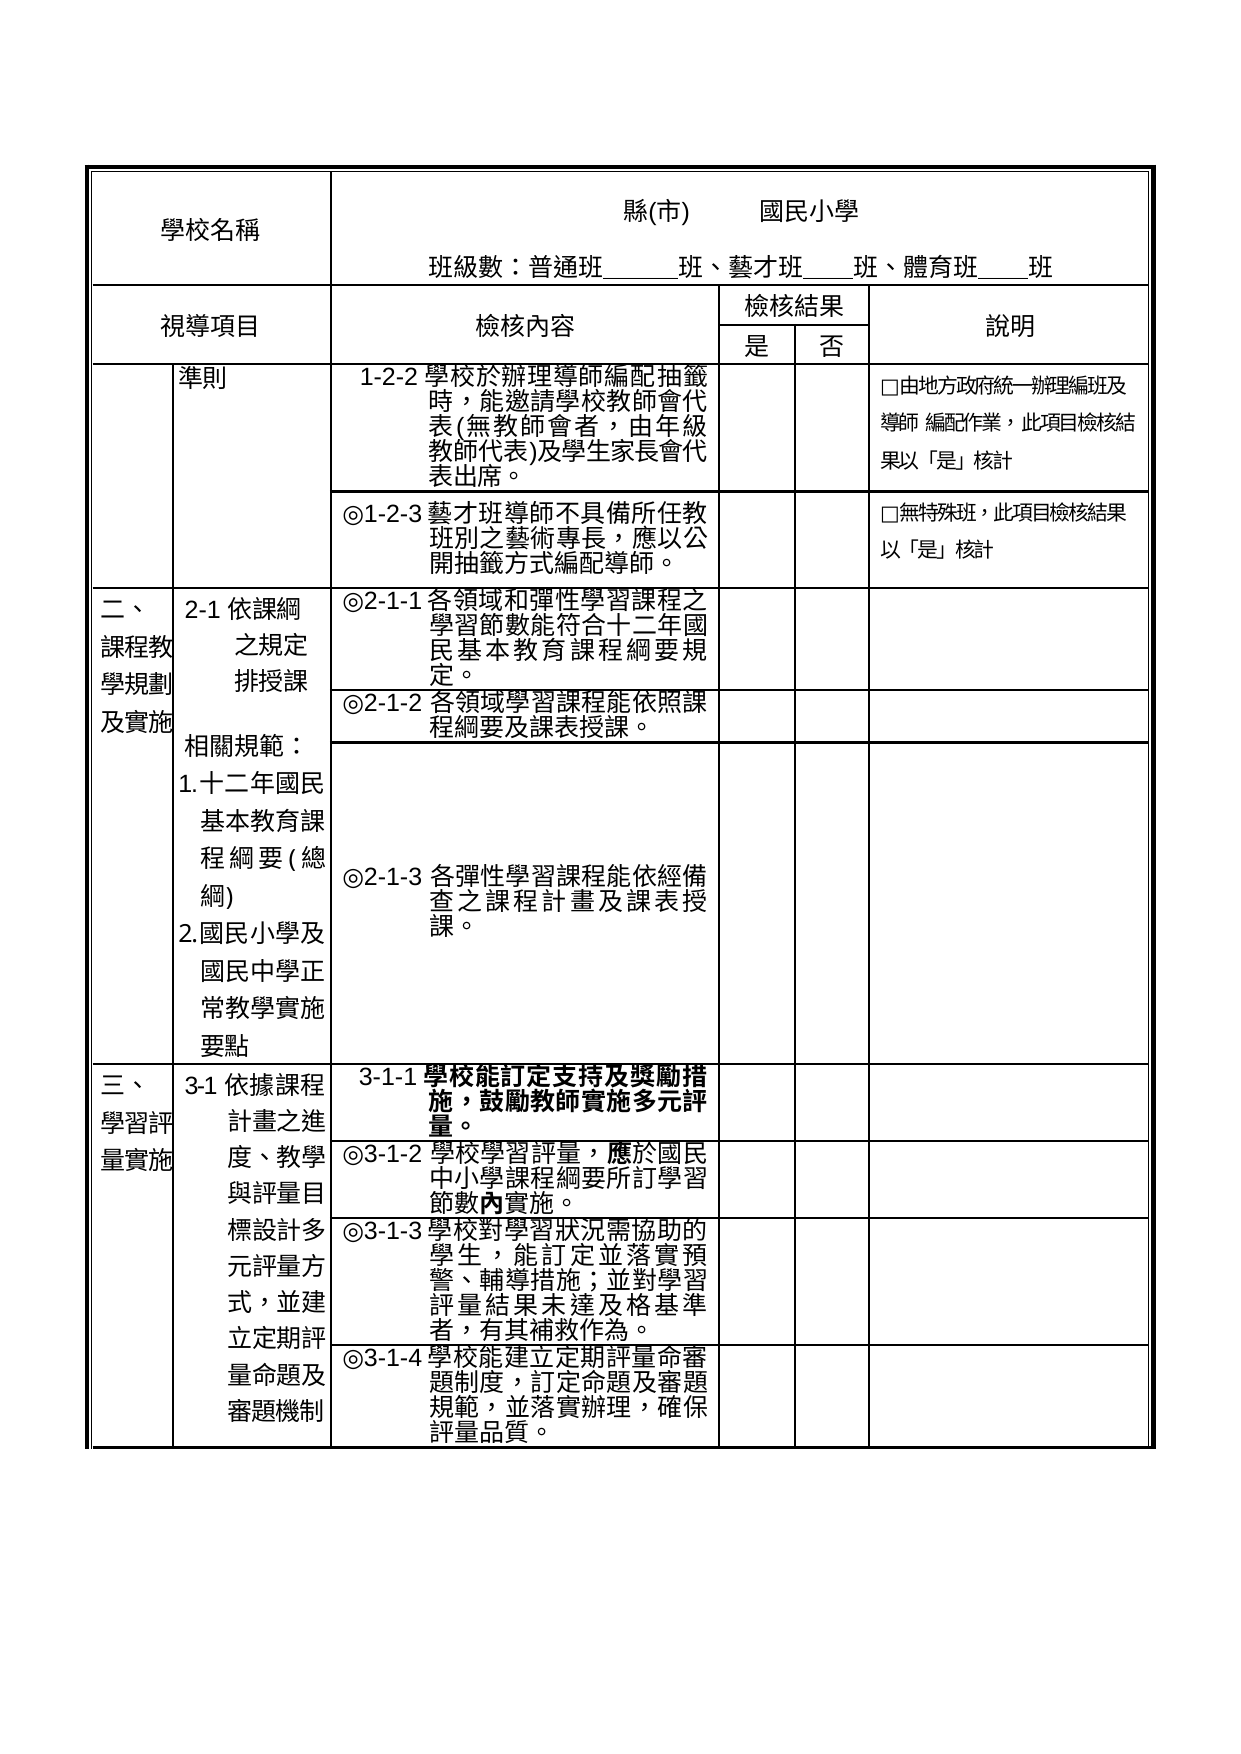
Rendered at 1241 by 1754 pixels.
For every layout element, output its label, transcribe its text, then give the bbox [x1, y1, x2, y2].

table_cell □由地方政府統一辦理編班及導師 編配作業，此項目檢核結果以「是」核計 [870, 365, 1148, 490]
table_cell ◎2-1-1各領域和彈性學習課程之學習節數能符合十二年國民基本教育課程綱要規定。 [332, 589, 718, 689]
table_cell [796, 744, 868, 1063]
table_cell 是 [720, 326, 794, 363]
table_cell [720, 1346, 794, 1446]
table_cell [720, 589, 794, 689]
table_cell 3-1依據課程計畫之進度、教學與評量目標設計多元評量方式，並建立定期評量命題及審題機制 相關規範： 1.國民小學及國民中學正常教學實施要點 2.國民小學及國民中學學生學習評量辦法 [174, 1065, 330, 1446]
table_cell [796, 1142, 868, 1217]
table_cell ◎3-1-3學校對學習狀況需協助的學生，能訂定並落實預警、輔導措施；並對學習評量結果未達及格基準者，有其補救作為。 [332, 1219, 718, 1344]
table_cell 1-2 導師編配作業 相關法規： 國民小學及國民中學常態編班及分組學習準則 [174, 365, 330, 587]
table_cell [796, 365, 868, 490]
table_header 學校名稱 [92, 172, 330, 284]
table_cell [720, 691, 794, 741]
table_cell [796, 1219, 868, 1344]
table_cell [870, 691, 1148, 741]
table_cell 否 [796, 326, 868, 363]
table_cell [870, 1142, 1148, 1217]
table_cell [796, 493, 868, 587]
table_cell [720, 1142, 794, 1217]
table_cell 二、 課程教學規劃及實施 [92, 588, 172, 1063]
table_cell [796, 1065, 868, 1140]
table_cell [796, 691, 868, 741]
table_cell [870, 1219, 1148, 1344]
table_cell ◎2-1-3 各彈性學習課程能依經備查之課程計畫及課表授課。 [332, 744, 718, 1063]
table_cell 三、 學習評量實施 [92, 1064, 172, 1446]
table_cell [796, 589, 868, 689]
table_cell ◎2-1-2 各領域學習課程能依照課程綱要及課表授課。 [332, 691, 718, 741]
table_cell [870, 1346, 1148, 1446]
table_cell ◎1-2-3藝才班導師不具備所任教班別之藝術專長，應以公開抽籤方式編配導師。 [332, 493, 718, 587]
table_cell 3-1-1學校能訂定支持及獎勵措施，鼓勵教師實施多元評量。 [332, 1065, 718, 1140]
table_cell ◎3-1-4學校能建立定期評量命審題制度，訂定命題及審題規範，並落實辦理，確保評量品質。 [332, 1346, 718, 1446]
table_cell ◎3-1-2 學校學習評量，應於國民中小學課程綱要所訂學習節數內實施。 [332, 1142, 718, 1217]
table_cell [870, 589, 1148, 689]
table_cell [796, 1346, 868, 1446]
table_cell 2-1 依課綱之規定排授課 相關規範： 1.十二年國民基本教育課程綱要(總綱) 2.國民小學及國民中學正常教學實施要點 [174, 589, 330, 1063]
table_cell [870, 744, 1148, 1063]
table_cell 1-2-2學校於辦理導師編配抽籤時，能邀請學校教師會代表(無教師會者，由年級教師代表)及學生家長會代表出席。 [332, 365, 718, 490]
table_cell [720, 744, 794, 1063]
table_cell 視導項目 [92, 285, 330, 363]
table_cell [720, 1065, 794, 1140]
table_header 縣(市) 國民小學 班級數：普通班＿＿＿班、藝才班＿＿班、體育班＿＿班 [332, 172, 1148, 284]
table_cell 檢核內容 [332, 286, 718, 363]
table_cell [870, 1065, 1148, 1140]
table_cell [720, 1219, 794, 1344]
table_cell □無特殊班，此項目檢核結果以「是」核計 [870, 493, 1148, 587]
table_cell [720, 365, 794, 490]
table_cell 說明 [870, 286, 1148, 363]
table_cell [720, 493, 794, 587]
table_cell 檢核結果 [720, 286, 868, 324]
